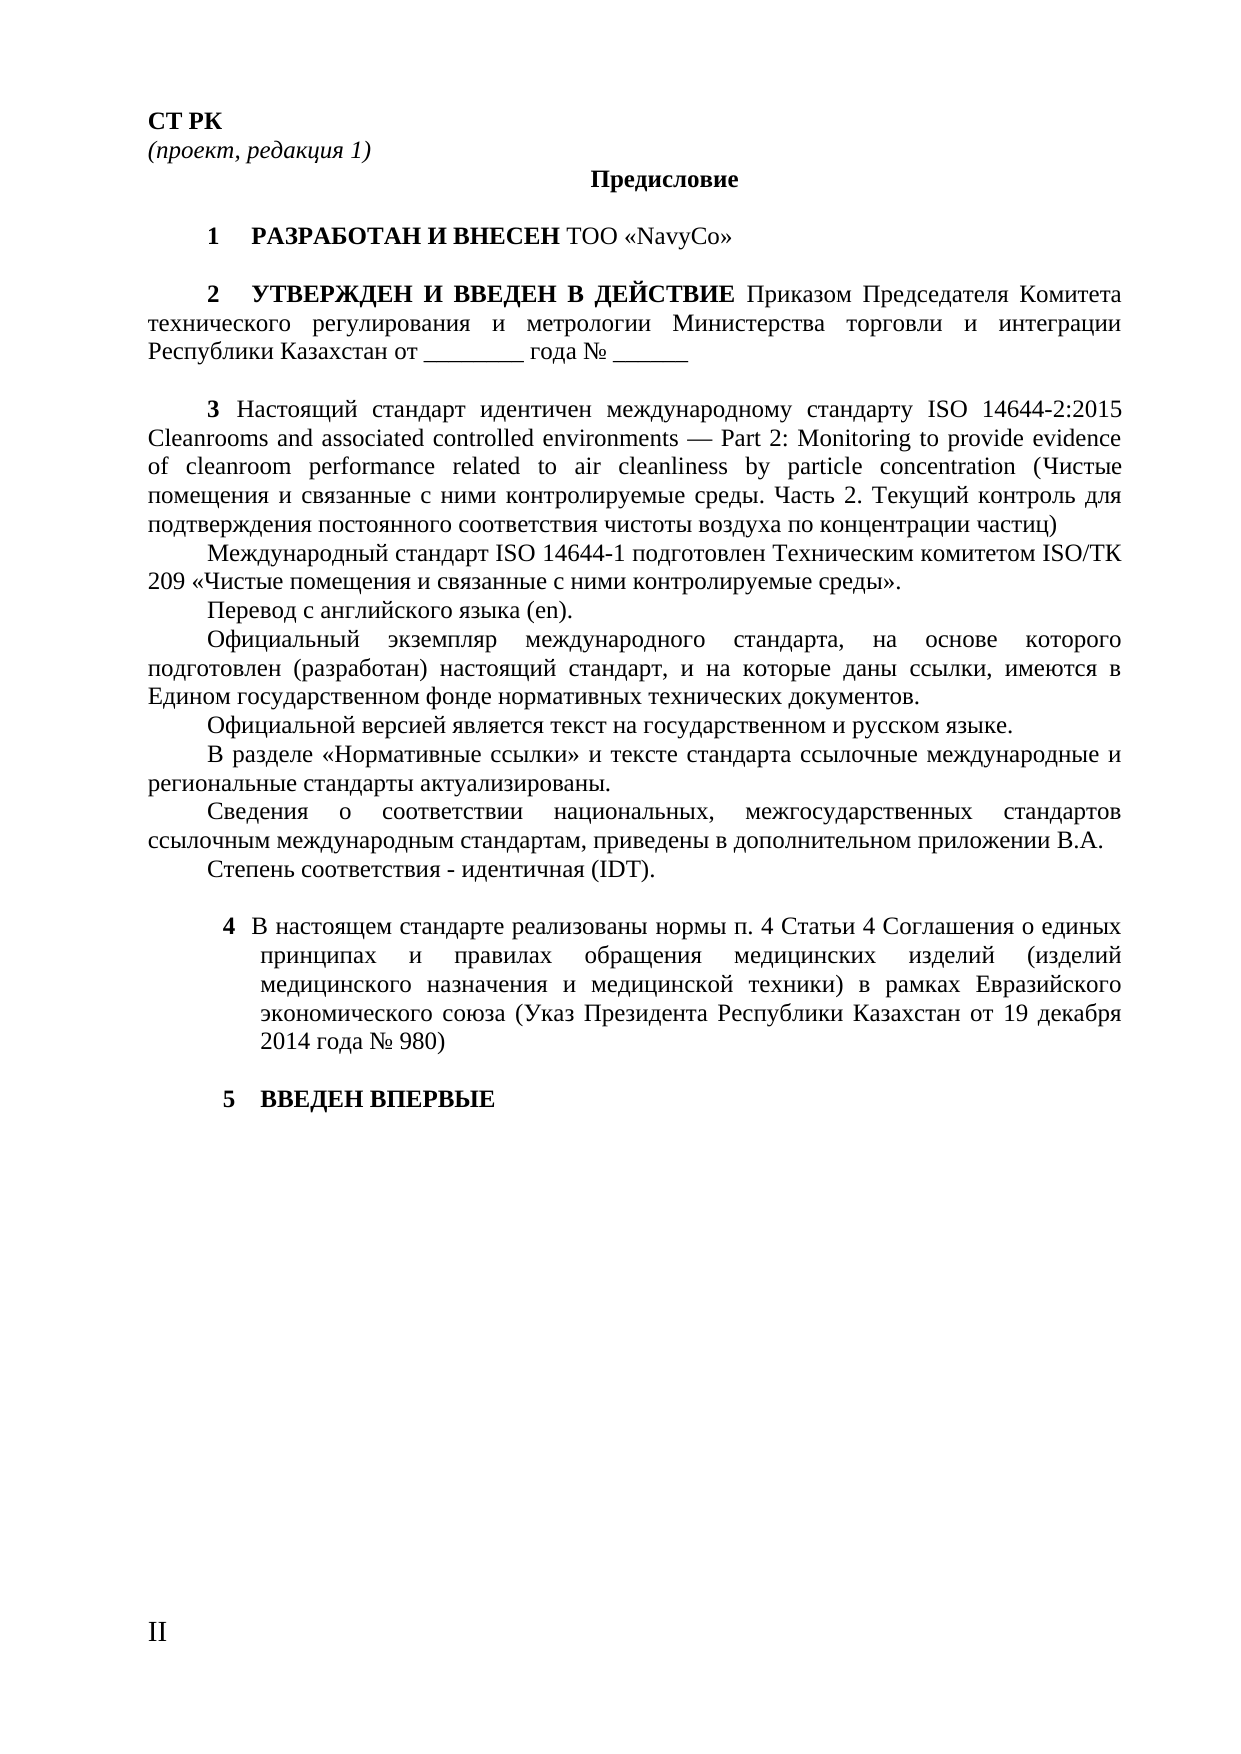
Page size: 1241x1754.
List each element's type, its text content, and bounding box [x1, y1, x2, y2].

text В разделе «Нормативные ссылки» и тексте стандарта ссылочные международные и региональные стандарты актуализированы. [148, 739, 1122, 796]
text Официальный экземпляр международного стандарта, на основе которого подготовлен (разработан) настоящий стандарт, и на которые даны ссылки, имеются в Едином государственном фонде нормативных технических документов. [148, 624, 1122, 710]
text Официальной версией является текст на государственном и русском языке. [148, 710, 1122, 739]
text Предисловие [148, 164, 1122, 193]
text Международный стандарт ISO 14644-1 подготовлен Техническим комитетом ISO/ТК 209 «Чистые помещения и связанные с ними контролируемые среды». [148, 538, 1122, 595]
list Настоящий стандарт идентичен международному стандарту ISO 14644-2:2015 Cleanrooms and associated controlled environments — Part 2: Monitoring to provide evidence of cleanroom performance related to air cleanliness by particle concentration (Чистые помещения и связанные с ними контролируемые среды. Часть 2. Текущий контроль для подтверждения постоянного соответствия чистоты воздуха по концентрации частиц) [148, 394, 1122, 538]
list В настоящем стандарте реализованы нормы п. 4 Статьи 4 Соглашения о единых принципах и правилах обращения медицинских изделий (изделий медицинского назначения и медицинской техники) в рамках Евразийского экономического союза (Указ Президента Республики Казахстан от 19 декабря 2014 года № 980) [223, 911, 1122, 1055]
list ВВЕДЕН ВПЕРВЫЕ [223, 1084, 1122, 1113]
text Степень соответствия - идентичная (IDT). [148, 854, 1122, 883]
text Сведения о соответствии национальных, межгосударственных стандартов ссылочным международным стандартам, приведены в дополнительном приложении В.А. [148, 796, 1122, 854]
list УТВЕРЖДЕН И ВВЕДЕН В ДЕЙСТВИЕ Приказом Председателя Комитета технического регулирования и метрологии Министерства торговли и интеграции Республики Казахстан от ________ года № ______ [148, 279, 1122, 365]
text Перевод с английского языка (en). [148, 595, 1122, 624]
list РАЗРАБОТАН И ВНЕСЕН ТОО «NavyCo» [148, 221, 1122, 250]
